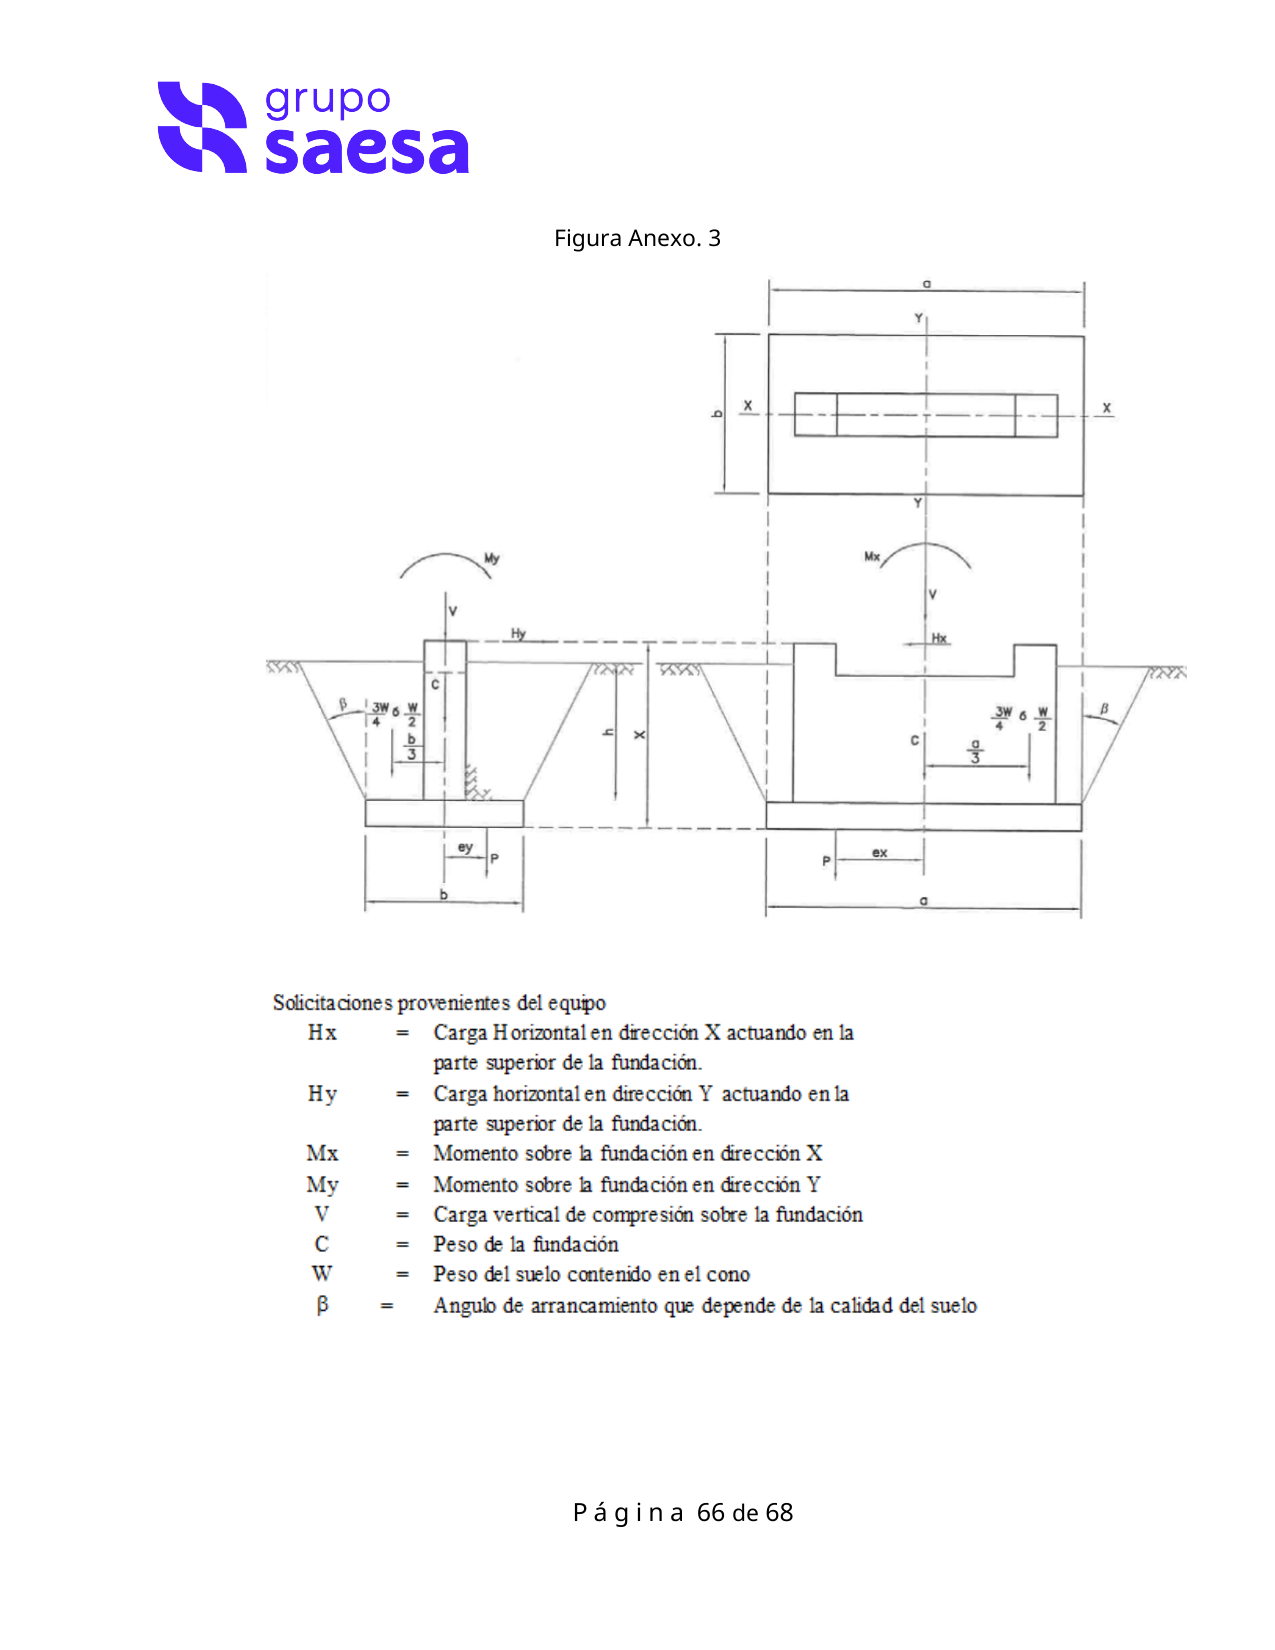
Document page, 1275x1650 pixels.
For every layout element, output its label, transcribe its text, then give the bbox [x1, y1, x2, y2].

picture [265, 982, 987, 1324]
picture [147, 73, 478, 177]
picture [265, 271, 1187, 920]
text Figura Anexo. 3 [148, 221, 1127, 253]
